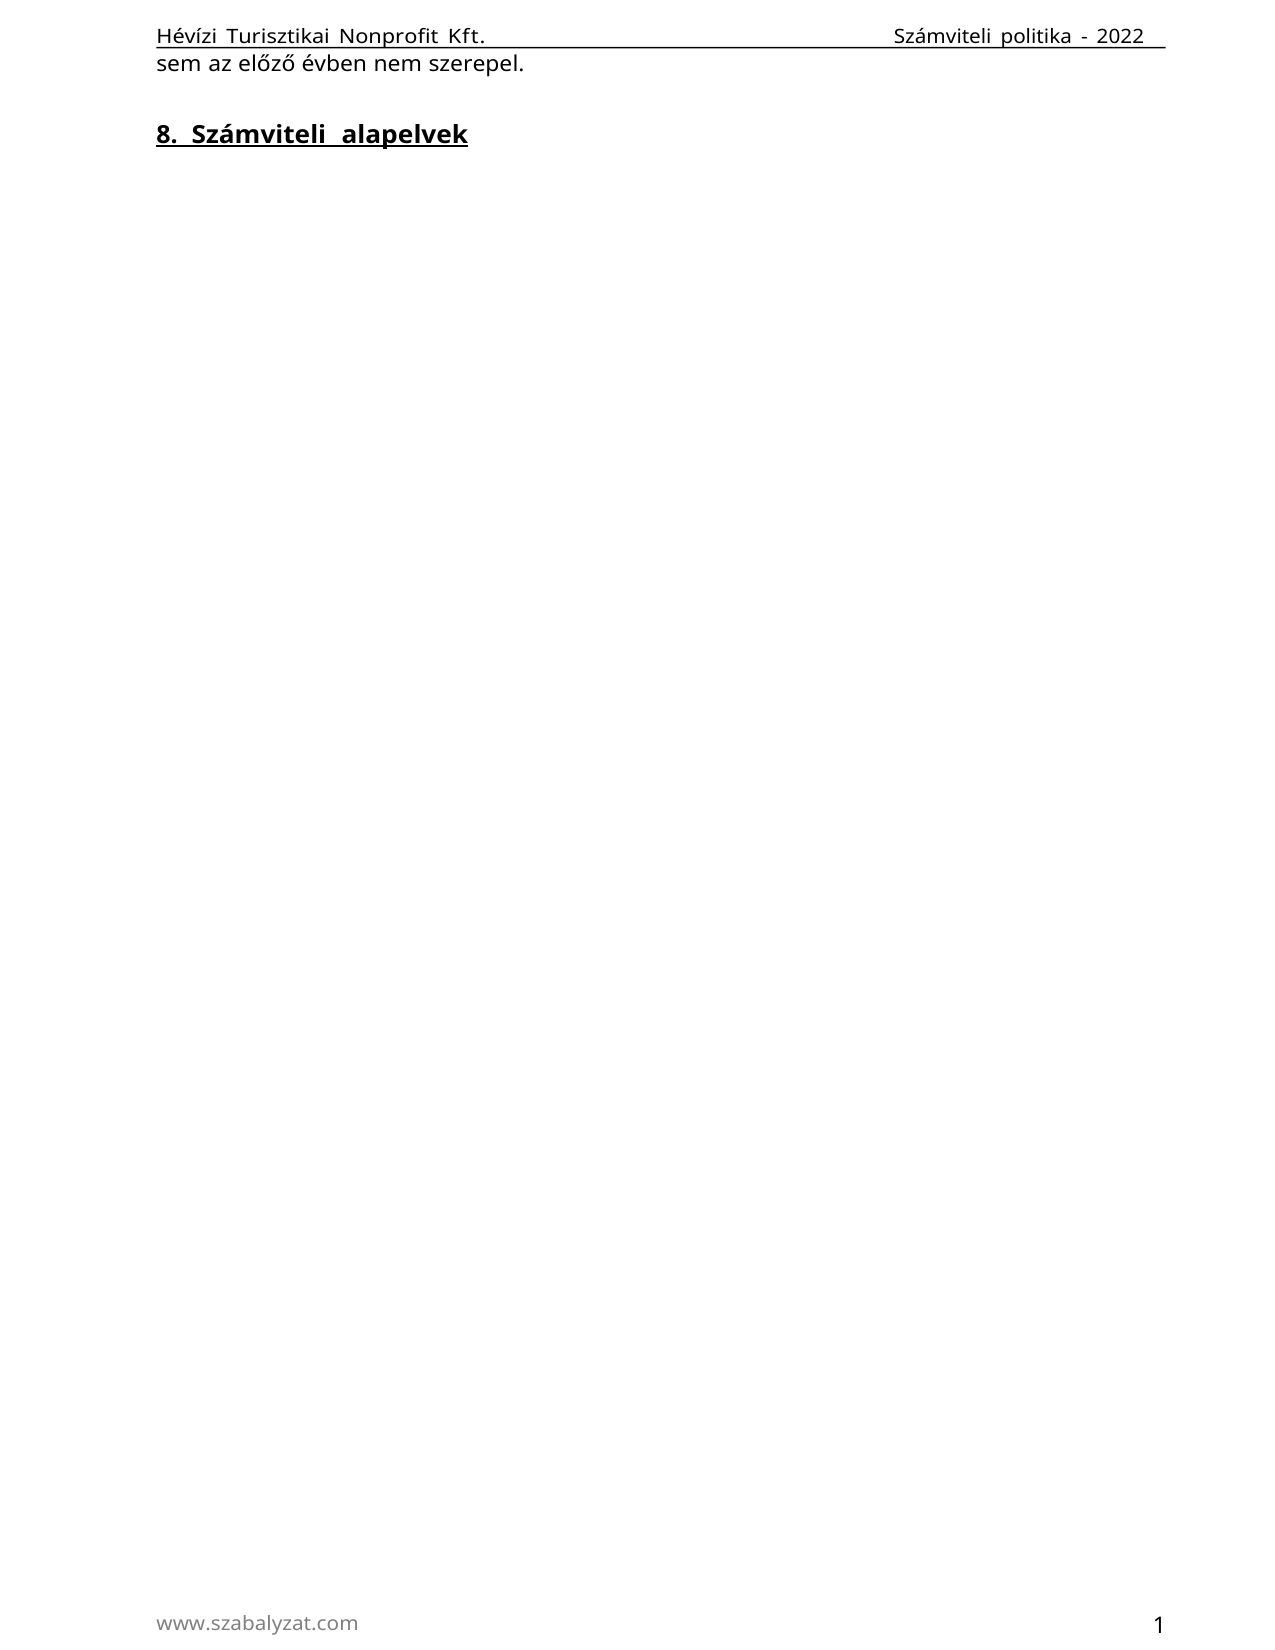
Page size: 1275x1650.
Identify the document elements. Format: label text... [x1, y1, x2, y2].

subtitle Számviteli alapelvek [156, 117, 1179, 151]
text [156, 48, 1165, 78]
